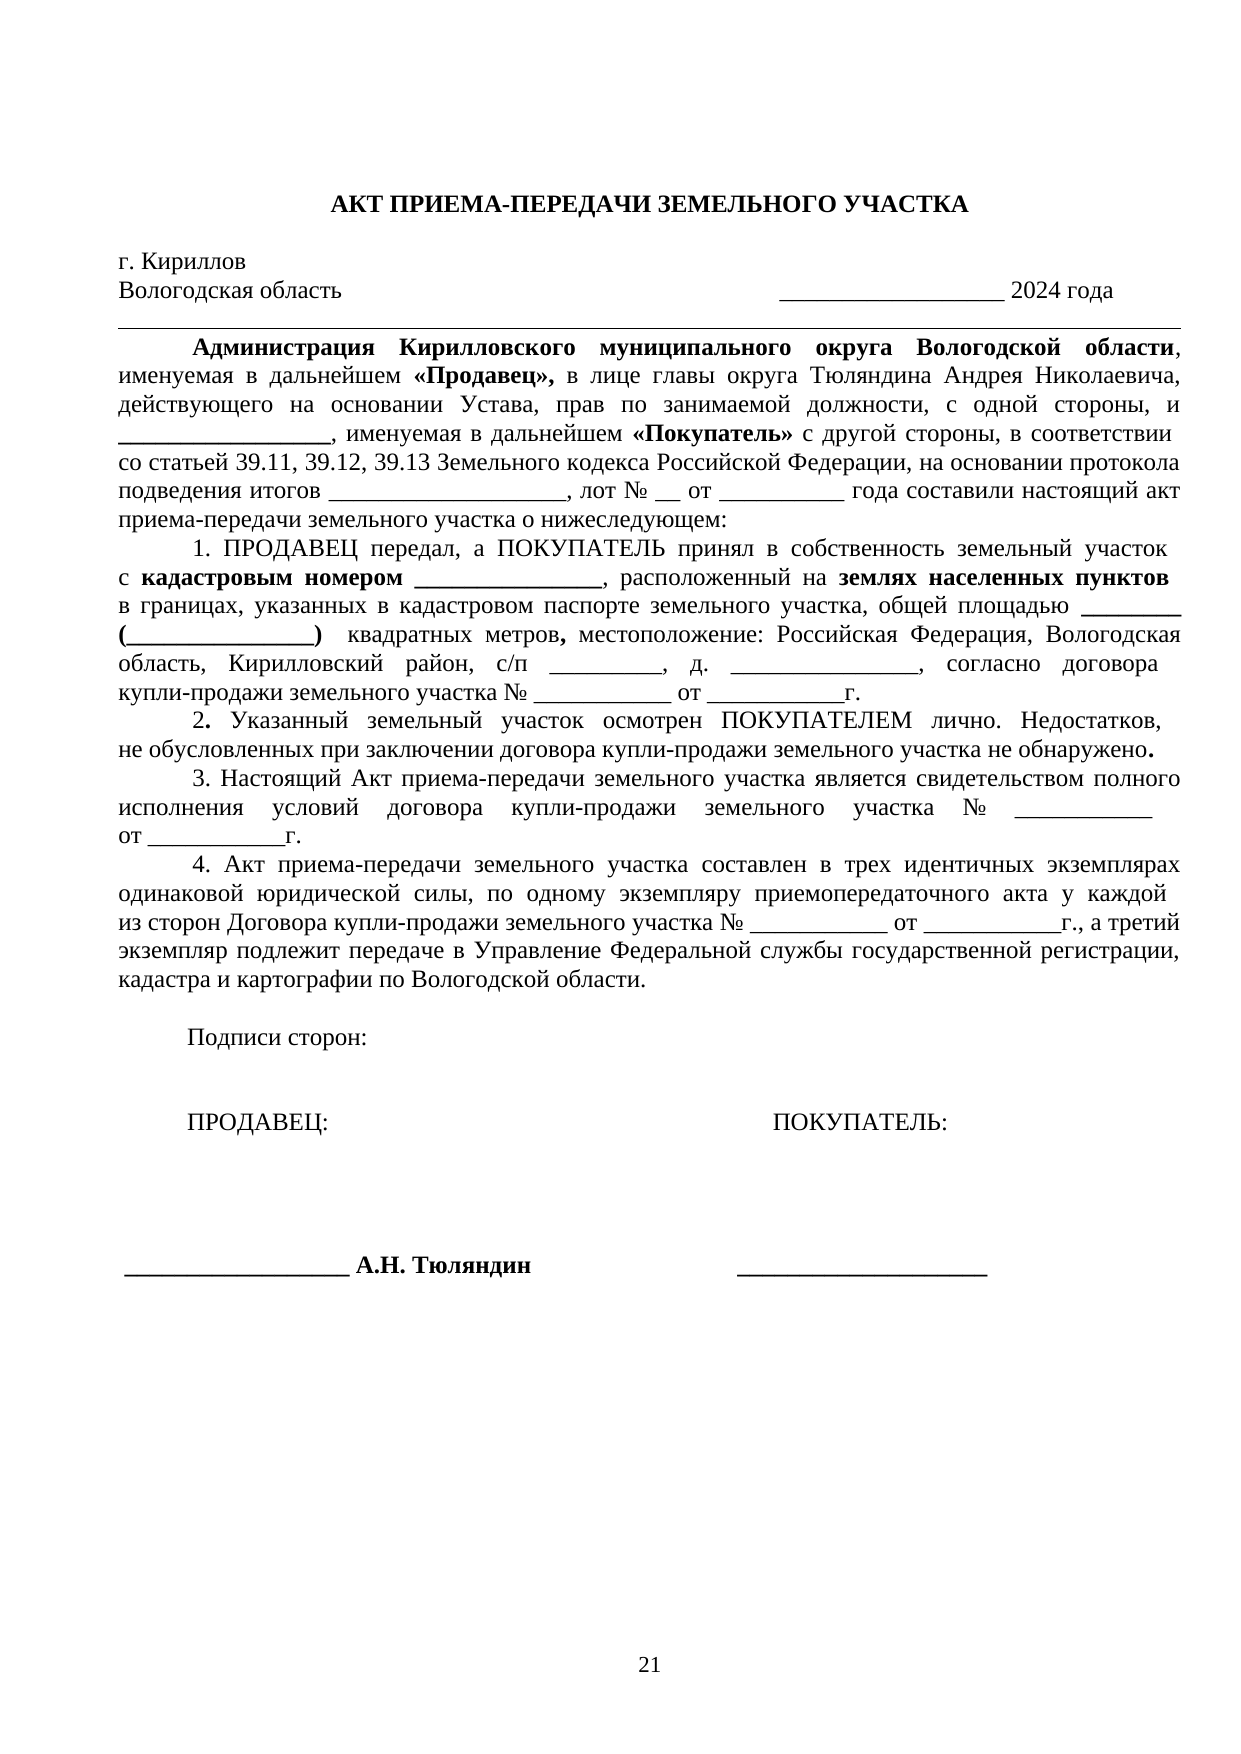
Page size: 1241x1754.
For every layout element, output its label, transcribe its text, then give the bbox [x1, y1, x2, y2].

text __________________ А.Н. Тюляндин ____________________ [118, 1250, 1181, 1278]
text Вологодская область __________________ 2024 года [118, 275, 1181, 304]
text Подписи сторон: [187, 1022, 1181, 1051]
text 2. Указанный земельный участок осмотрен ПОКУПАТЕЛЕМ лично. Недостатков, не обусловленных при заключении договора купли-продажи земельного участка не обнаружено. [118, 706, 1181, 763]
text 4. Акт приема-передачи земельного участка составлен в трех идентичных экземплярах одинаковой юридической силы, по одному экземпляру приемопередаточного акта у каждой из сторон Договора купли-продажи земельного участка № ___________ от ___________г., а третий экземпляр подлежит передаче в Управление Федеральной службы государственной регистрации, кадастра и картографии по Вологодской области. [118, 849, 1181, 993]
text 3. Настоящий Акт приема-передачи земельного участка является свидетельством полного исполнения условий договора купли-продажи земельного участка № ___________ от ___________г. [118, 763, 1181, 849]
text АКТ ПРИЕМА-ПЕРЕДАЧИ ЗЕМЕЛЬНОГО УЧАСТКА [118, 189, 1181, 218]
text 1. ПРОДАВЕЦ передал, а ПОКУПАТЕЛЬ принял в собственность земельный участок с кадастровым номером _______________, расположенный на землях населенных пунктов в границах, указанных в кадастровом паспорте земельного участка, общей площадью ________ (_______________) квадратных метров, местоположение: Российская Федерация, Вологодская область, Кирилловский район, с/п _________, д. _______________, согласно договора купли-продажи земельного участка № ___________ от ___________г. [118, 533, 1181, 706]
text Администрация Кирилловского муниципального округа Вологодской области, именуемая в дальнейшем «Продавец», в лице главы округа Тюляндина Андрея Николаевича, действующего на основании Устава, прав по занимаемой должности, с одной стороны, и _________________, именуемая в дальнейшем «Покупатель» с другой стороны, в соответствии со статьей 39.11, 39.12, 39.13 Земельного кодекса Российской Федерации, на основании протокола подведения итогов ___________________, лот № __ от __________ года составили настоящий акт приема-передачи земельного участка о нижеследующем: [118, 332, 1181, 533]
text ПРОДАВЕЦ: ПОКУПАТЕЛЬ: [118, 1107, 1181, 1136]
text г. Кириллов [118, 246, 1181, 275]
